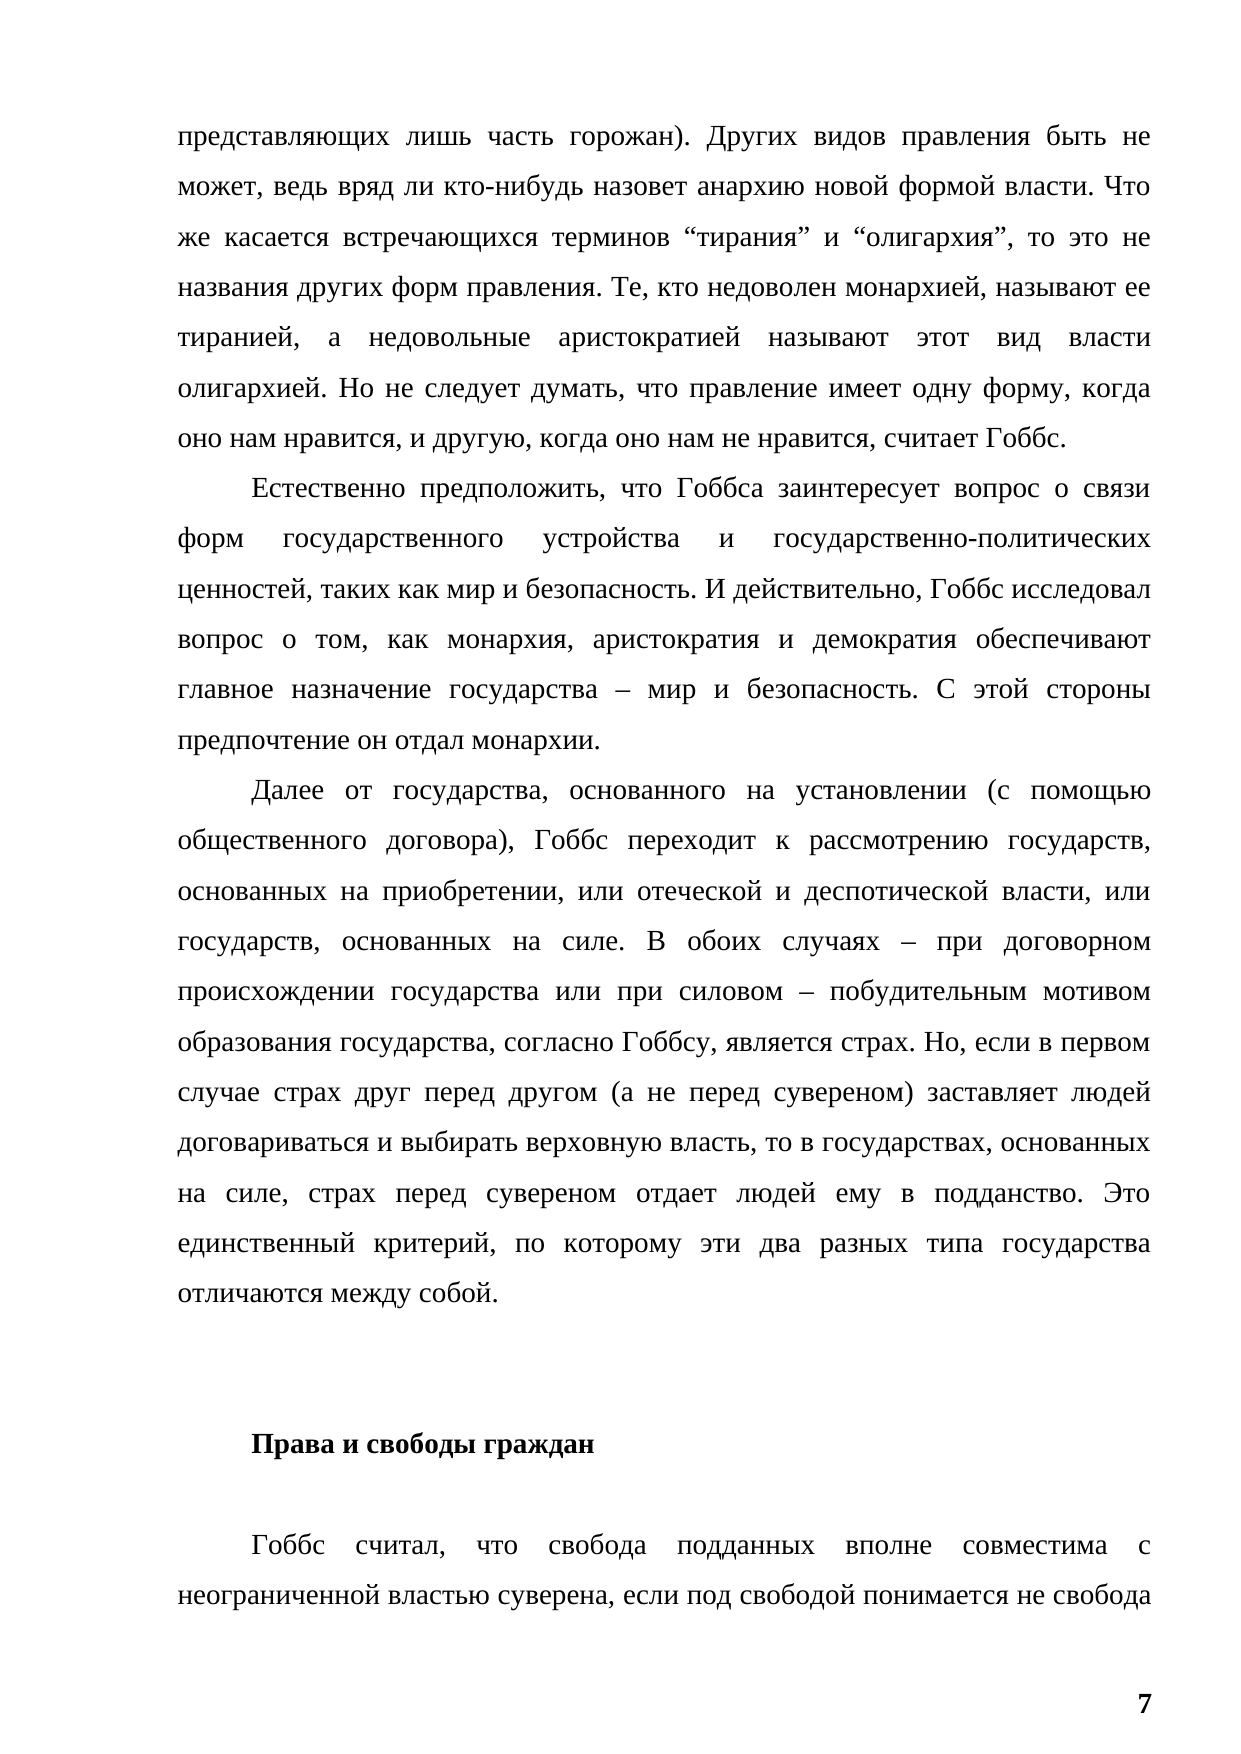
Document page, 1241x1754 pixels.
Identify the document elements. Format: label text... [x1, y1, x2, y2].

text Далее от государства, основанного на установлении (с помощью общественного договора), Гоббс переходит к рассмотрению государств, основанных на приобретении, или отеческой и деспотической власти, или государств, основанных на силе. В обоих случаях – при договорном происхождении государства или при силовом – побудительным мотивом образования государства, согласно Гоббсу, является страх. Но, если в первом случае страх друг перед другом (а не перед сувереном) заставляет людей договариваться и выбирать верховную власть, то в государствах, основанных на силе, страх перед сувереном отдает людей ему в подданство. Это единственный критерий, по которому эти два разных типа государства отличаются между собой. [177, 772, 1152, 1309]
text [177, 1527, 1152, 1611]
text Права и свободы граждан [177, 1426, 1152, 1460]
text Естественно предположить, что Гоббса заинтересует вопрос о связи форм государственного устройства и государственно-политических ценностей, таких как мир и безопасность. И действительно, Гоббс исследовал вопрос о том, как монархия, аристократия и демократия обеспечивают главное назначение государства – мир и безопасность. С этой стороны предпочтение он отдал монархии. [177, 470, 1152, 755]
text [177, 118, 1152, 453]
